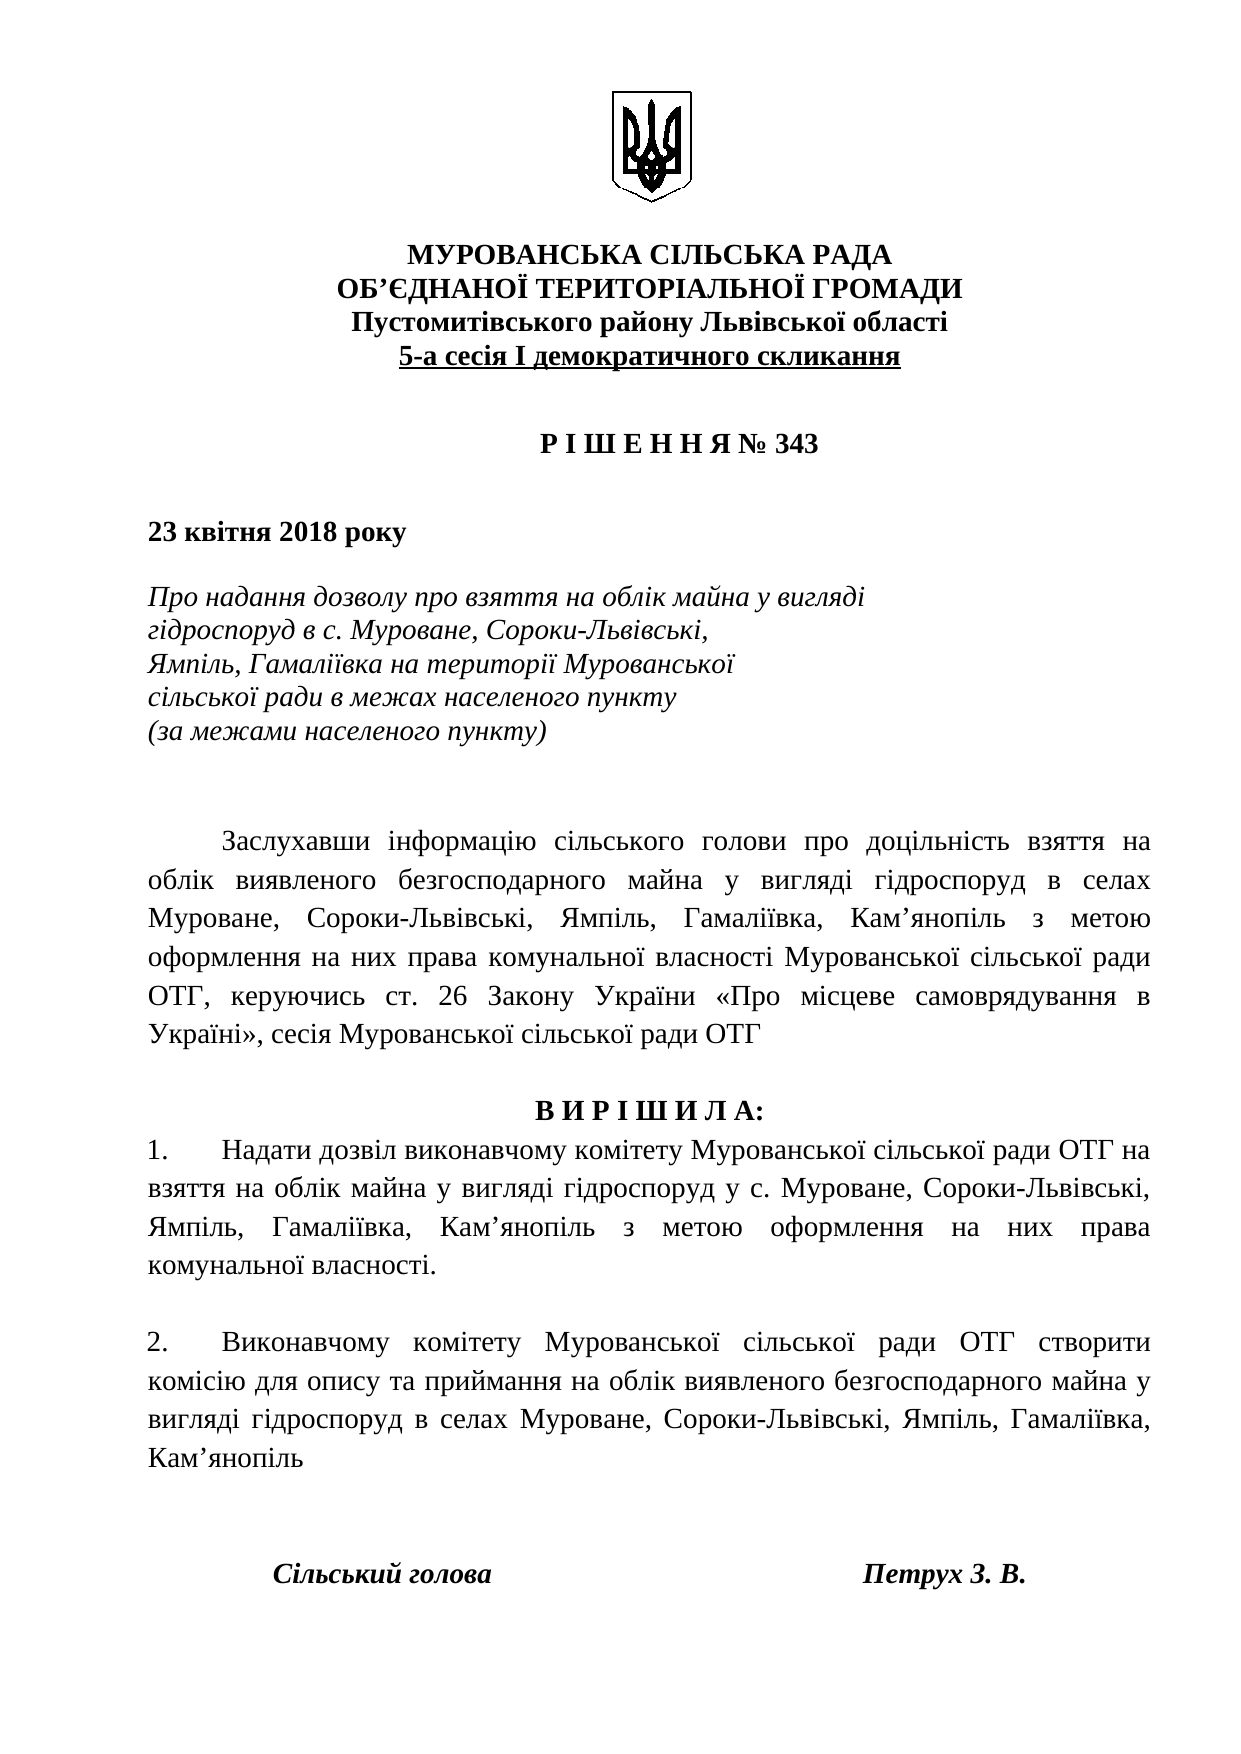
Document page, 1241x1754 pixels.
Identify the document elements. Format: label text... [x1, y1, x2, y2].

text Пустомитівського району Львівської області [148, 304, 1152, 338]
text Заслухавши інформацію сільського голови про доцільність взяття на облік виявленого безгосподарного майна у вигляді гідроспоруд в селах Муроване, Сороки-Львівські, Ямпіль, Гамаліївка, Кам’янопіль з метою оформлення на них права комунальної власності Мурованської сільської ради ОТГ, керуючись ст. 26 Закону України «Про місцеве самоврядування в Україні», сесія Мурованської сільської ради ОТГ [148, 823, 1152, 1050]
list Надати дозвіл виконавчому комітету Мурованської сільської ради ОТГ на взяття на облік майна у вигляді гідроспоруд у с. Муроване, Сороки-Львівські, Ямпіль, Гамаліївка, Кам’янопіль з метою оформлення на них права комунальної власності. [146, 1132, 1152, 1281]
text Ямпіль, Гамаліївка на території Мурованської [148, 646, 1152, 679]
text ОБ’ЄДНАНОЇ ТЕРИТОРІАЛЬНОЇ ГРОМАДИ [148, 271, 1152, 304]
list Виконавчому комітету Мурованської сільської ради ОТГ створити комісію для опису та приймання на облік виявленого безгосподарного майна у вигляді гідроспоруд в селах Муроване, Сороки-Львівські, Ямпіль, Гамаліївка, Кам’янопіль [146, 1324, 1152, 1474]
text 23 квітня 2018 року [148, 514, 1152, 547]
picture [608, 91, 697, 204]
text гідроспоруд в с. Муроване, Сороки-Львівські, [148, 612, 1152, 646]
text Сільський голова Петрух З. В. [148, 1556, 1152, 1589]
text 5-а сесія І демократичного скликання [148, 338, 1152, 372]
text Р І Ш Е Н Н Я № 343 [148, 426, 1211, 459]
text (за межами населеного пункту) [148, 713, 1152, 746]
text В И Р І Ш И Л А: [148, 1093, 1152, 1127]
text сільської ради в межах населеного пункту [148, 679, 1152, 713]
text Про надання дозволу про взяття на облік майна у вигляді [148, 579, 1152, 612]
text МУРОВАНСЬКА СІЛЬСЬКА РАДА [148, 237, 1152, 271]
